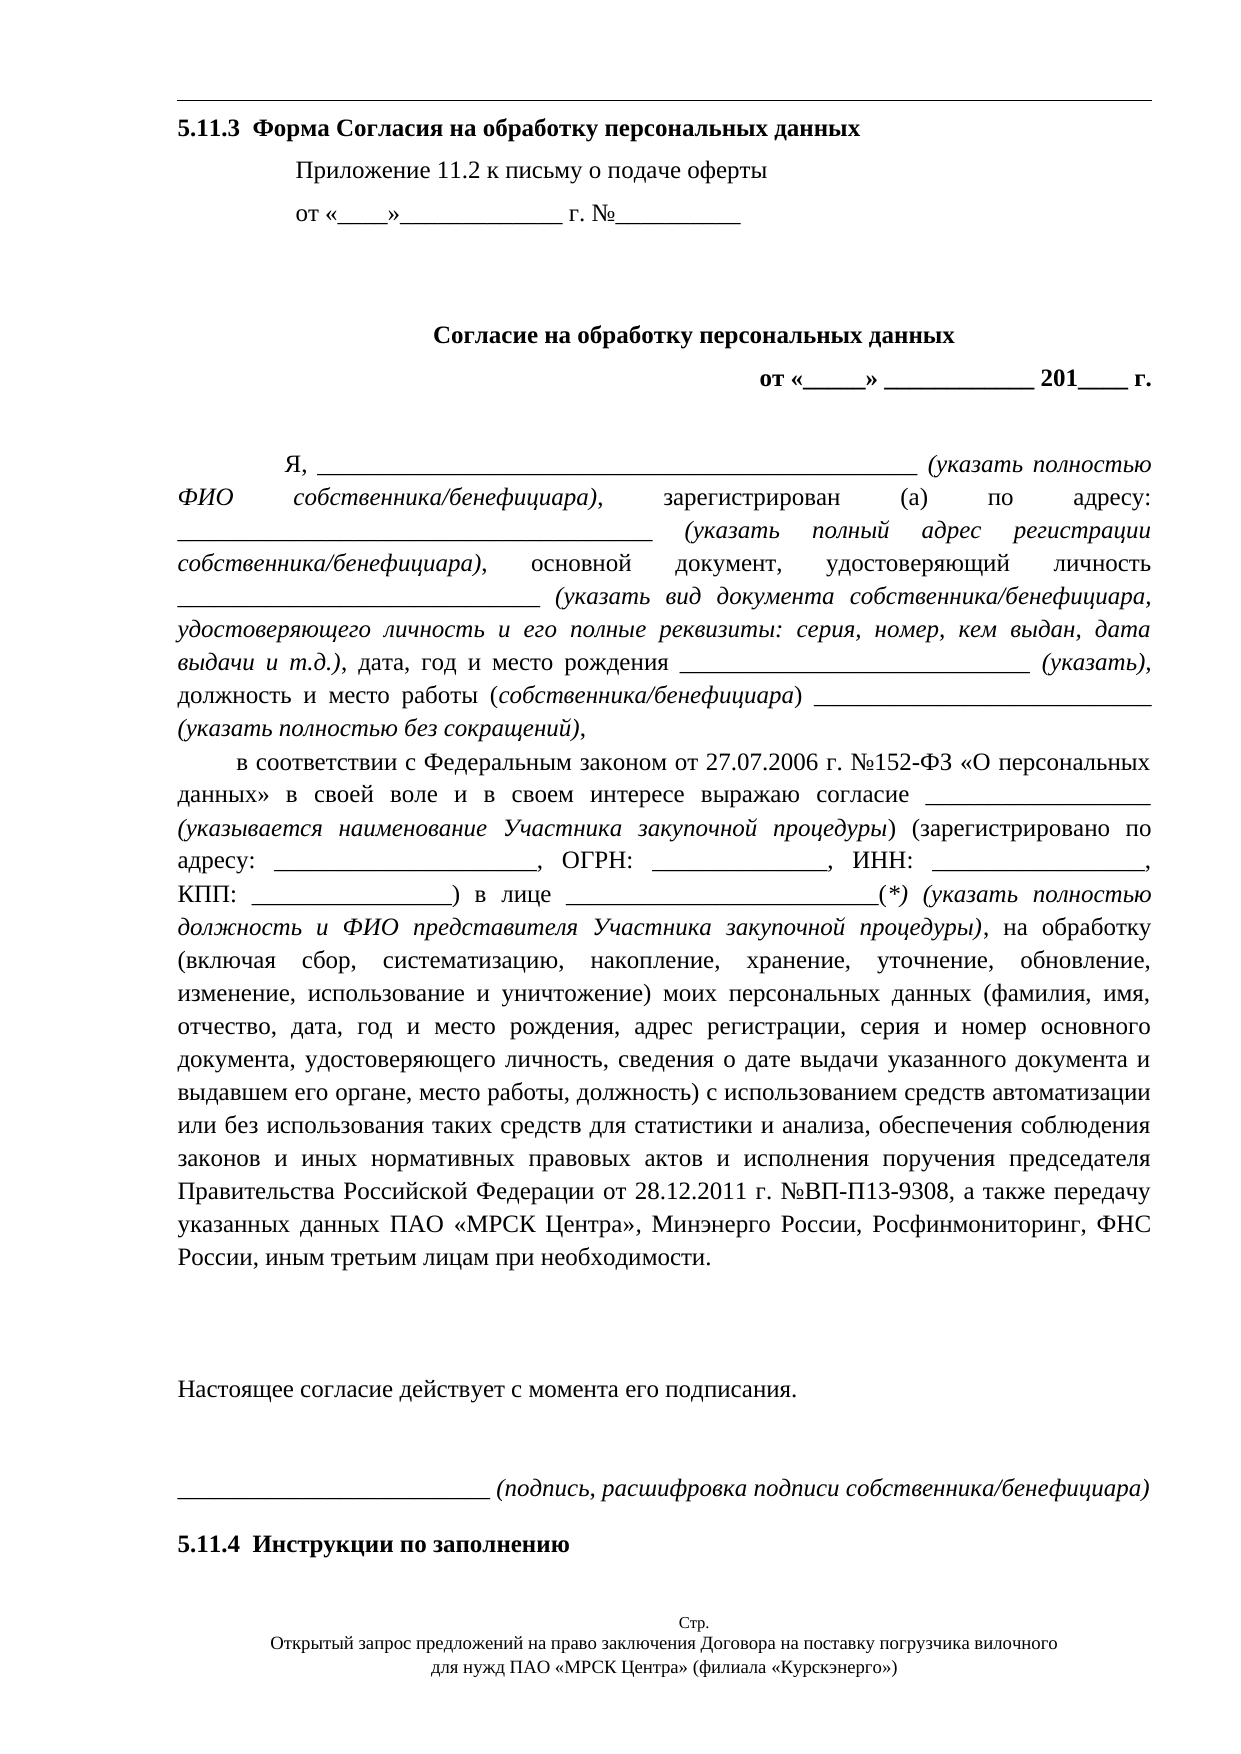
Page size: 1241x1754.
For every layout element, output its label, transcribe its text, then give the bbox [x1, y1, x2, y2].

text Я, ________________________________________________ (указать полностью ФИО собственника/бенефициара), зарегистрирован (а) по адресу: ______________________________________ (указать полный адрес регистрации собственника/бенефициара), основной документ, удостоверяющий личность _____________________________ (указать вид документа собственника/бенефициара, удостоверяющего личность и его полные реквизиты: серия, номер, кем выдан, дата выдачи и т.д.), дата, год и место рождения ____________________________ (указать), должность и место работы (собственника/бенефициара) ___________________________ (указать полностью без сокращений), [177, 449, 1152, 742]
text от «_____» ____________ 201____ г. [177, 363, 1152, 392]
text Согласие на обработку персональных данных [177, 320, 1152, 349]
text Приложение 11.2 к письму о подаче оферты от «____»_____________ г. №__________ [295, 155, 1152, 227]
subtitle Форма Согласия на обработку персональных данных [177, 113, 1152, 142]
text Настоящее согласие действует с момента его подписания. [177, 1374, 1152, 1403]
text в соответствии с Федеральным законом от 27.07.2006 г. №152-ФЗ «О персональных данных» в своей воле и в своем интересе выражаю согласие __________________ (указывается наименование Участника закупочной процедуры) (зарегистрировано по адресу: _____________________, ОГРН: ______________, ИНН: _________________, КПП: ________________) в лице _________________________(*) (указать полностью должность и ФИО представителя Участника закупочной процедуры), на обработку (включая сбор, систематизацию, накопление, хранение, уточнение, обновление, изменение, использование и уничтожение) моих персональных данных (фамилия, имя, отчество, дата, год и место рождения, адрес регистрации, серия и номер основного документа, удостоверяющего личность, сведения о дате выдачи указанного документа и выдавшем его органе, место работы, должность) с использованием средств автоматизации или без использования таких средств для статистики и анализа, обеспечения соблюдения законов и иных нормативных правовых актов и исполнения поручения председателя Правительства Российской Федерации от 28.12.2011 г. №ВП-П13-9308, а также передачу указанных данных ПАО «МРСК Центра», Минэнерго России, Росфинмониторинг, ФНС России, иным третьим лицам при необходимости. [177, 747, 1152, 1271]
subtitle Инструкции по заполнению [177, 1529, 1152, 1557]
text _________________________ (подпись, расшифровка подписи собственника/бенефициара) [177, 1473, 1152, 1502]
